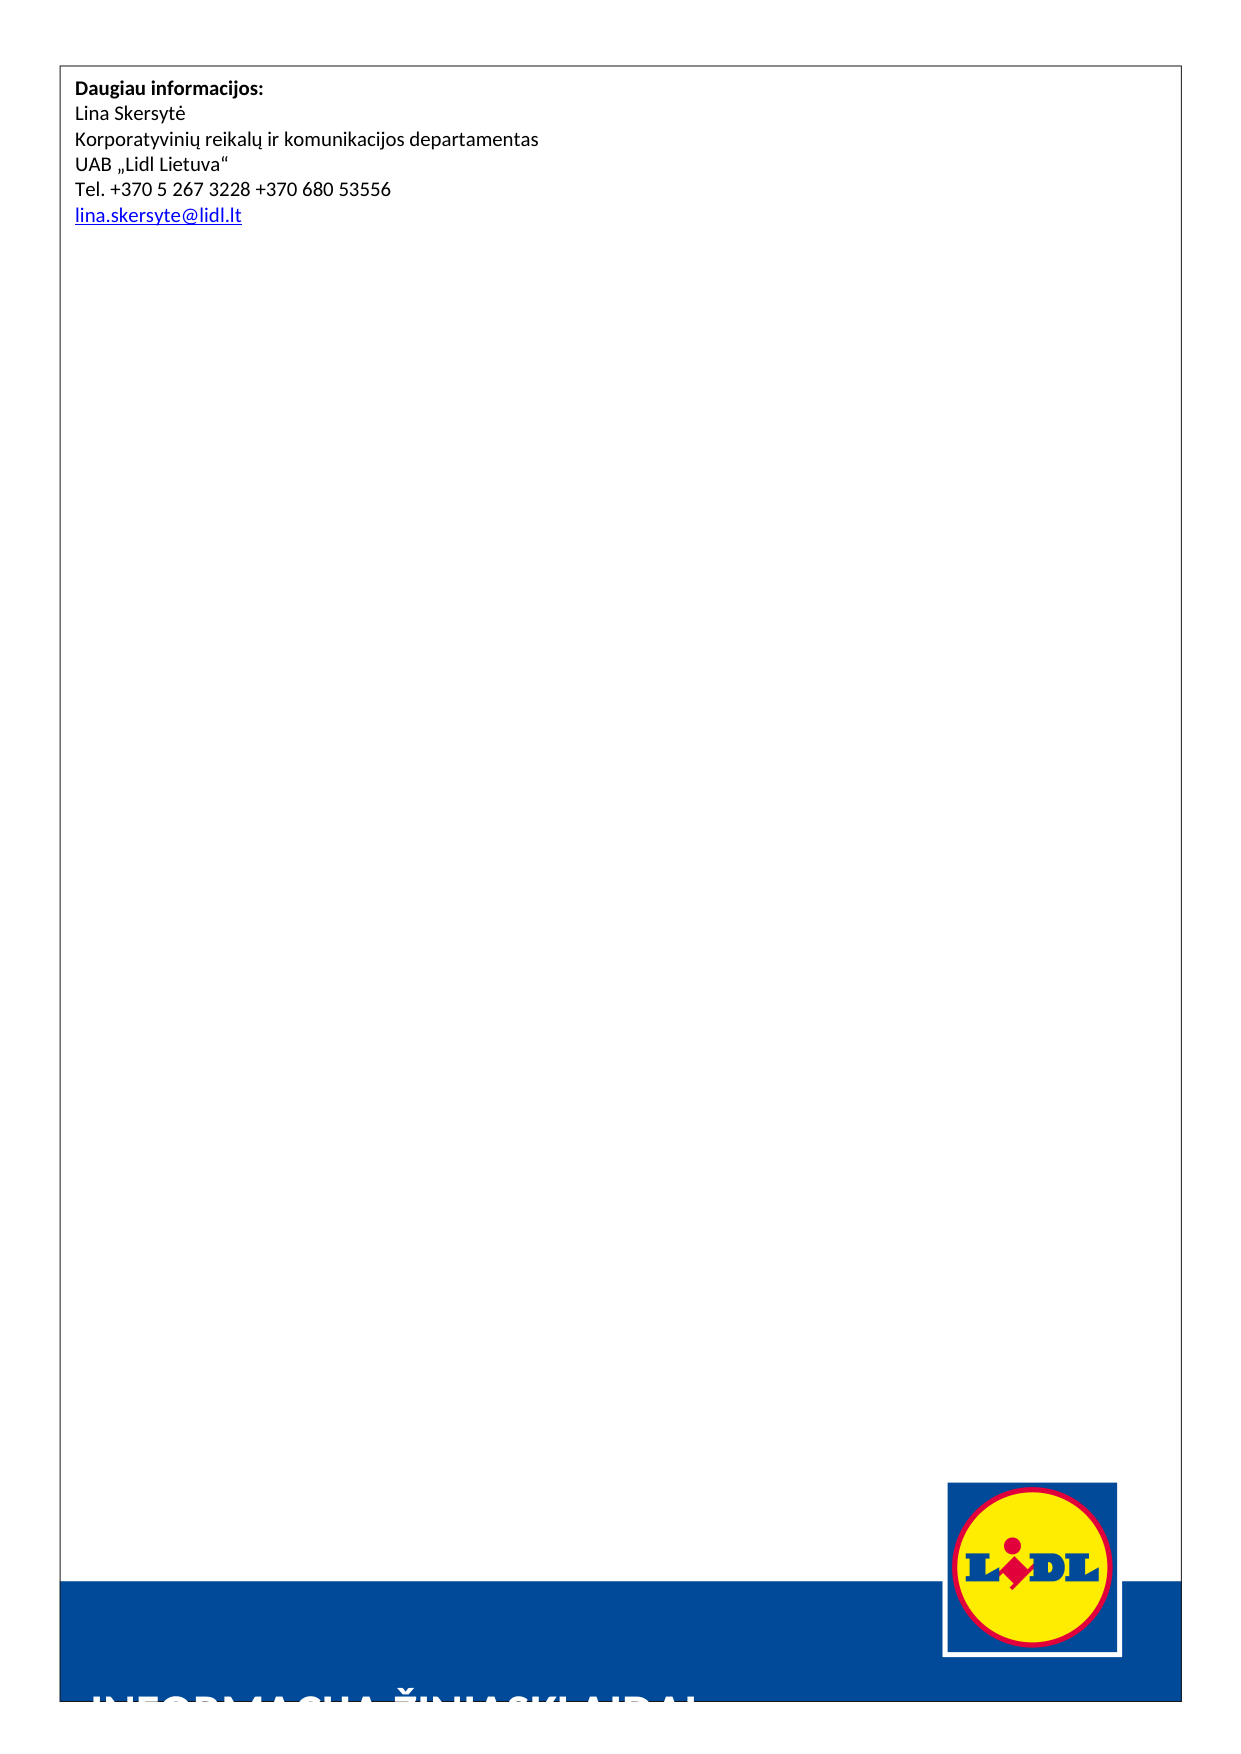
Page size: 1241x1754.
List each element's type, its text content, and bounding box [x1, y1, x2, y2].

text Daugiau informacijos: [75, 75, 1165, 100]
picture [0, 6, 1241, 1754]
text lina.skersyte@lidl.lt [75, 202, 1165, 227]
text UAB „Lidl Lietuva“ [75, 151, 1165, 177]
text Tel. +370 5 267 3228 +370 680 53556 [75, 177, 1165, 202]
text Korporatyvinių reikalų ir komunikacijos departamentas [75, 126, 1165, 151]
text Lina Skersytė [75, 100, 1165, 126]
